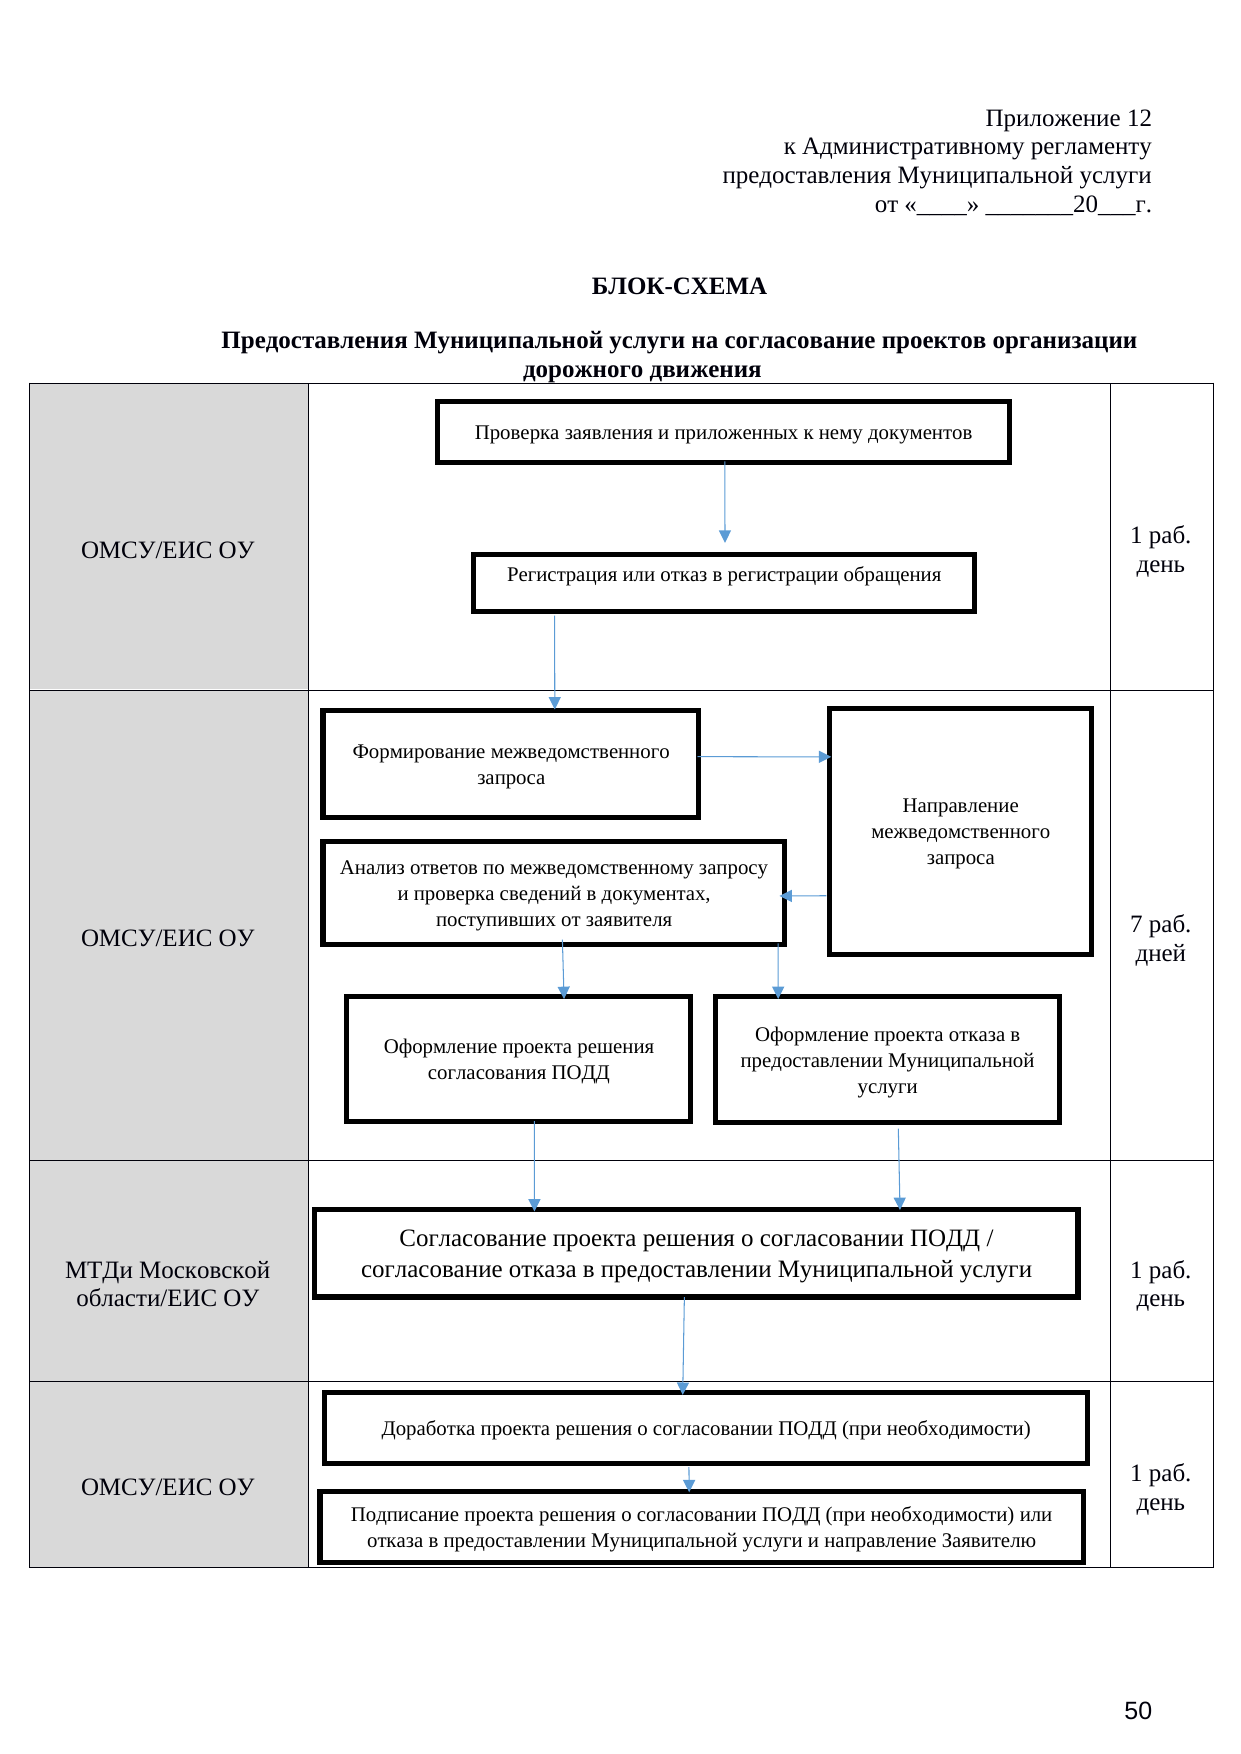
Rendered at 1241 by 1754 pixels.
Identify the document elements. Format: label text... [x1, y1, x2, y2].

text предоставления Муниципальной услуги [133, 160, 1152, 189]
table_cell [684, 1161, 1110, 1381]
table_cell 1 раб. день [1111, 1161, 1213, 1381]
table_cell [309, 1161, 683, 1381]
table_header [309, 384, 1110, 689]
table_header ОМСУ/ЕИС ОУ [30, 384, 308, 689]
text к Административному регламенту [133, 131, 1152, 160]
table_cell [309, 691, 827, 1160]
table_header 1 раб. день [1111, 384, 1213, 689]
text от «____» _______20___г. [133, 189, 1152, 218]
text Приложение 12 [133, 103, 1152, 131]
table_cell 1 раб. день [1111, 1382, 1213, 1567]
table_cell МТДи Московской области/ЕИС ОУ [30, 1161, 308, 1381]
table_cell ОМСУ/ЕИС ОУ [30, 691, 308, 1160]
table_cell 7 раб. дней [1111, 691, 1213, 1160]
table_cell [535, 1161, 899, 1207]
text Предоставления Муниципальной услуги на согласование проектов организации дорожного движения [133, 325, 1152, 383]
table_cell [309, 1382, 1110, 1567]
table_cell ОМСУ/ЕИС ОУ [30, 1382, 308, 1567]
text БЛОК-СХЕМА [133, 271, 1152, 300]
table_cell [535, 691, 1110, 1160]
